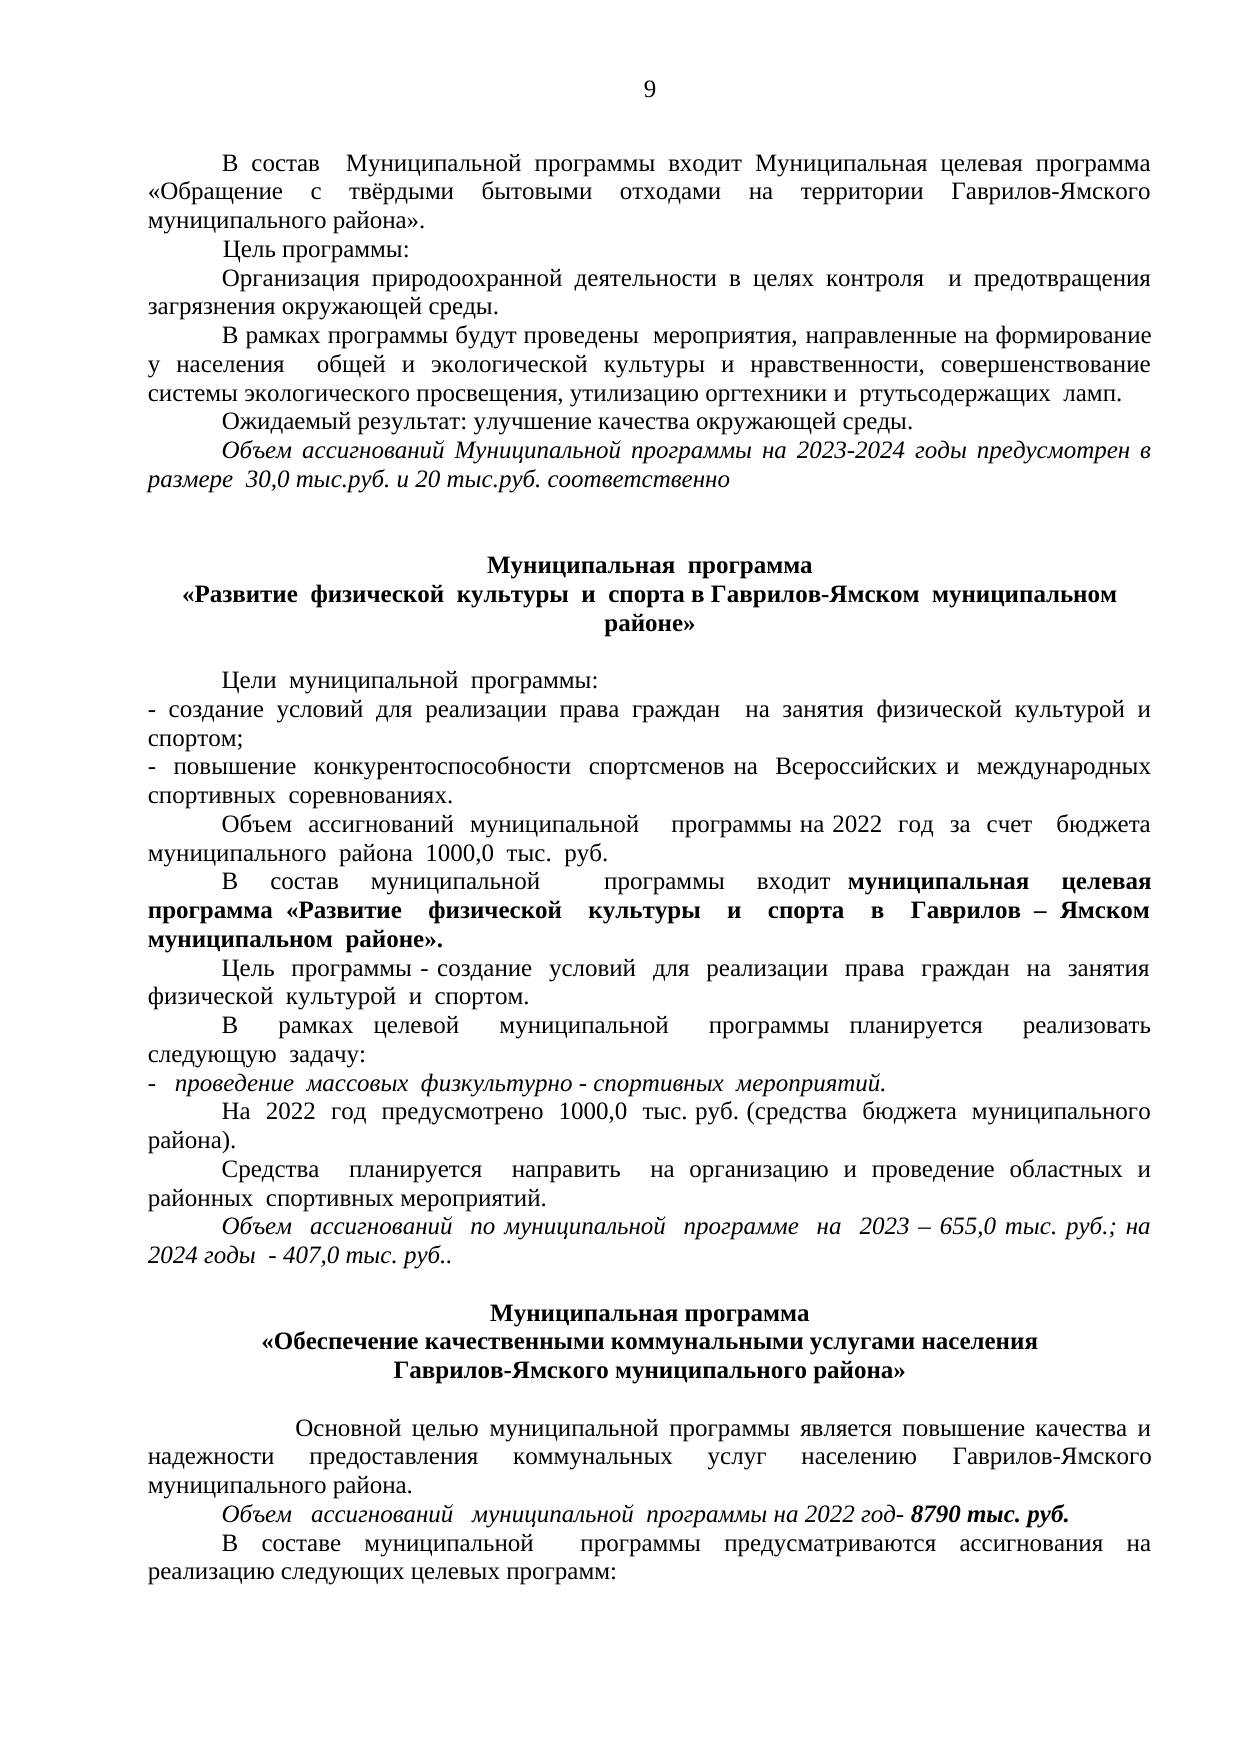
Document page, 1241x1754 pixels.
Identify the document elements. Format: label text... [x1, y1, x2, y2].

text Организация природоохранной деятельности в целях контроля и предотвращения загрязнения окружающей среды. [148, 263, 1152, 320]
text В рамках программы будут проведены мероприятия, направленные на формирование у населения общей и экологической культуры и нравственности, совершенствование системы экологического просвещения, утилизацию оргтехники и ртутьсодержащих ламп. [148, 320, 1152, 406]
text Цель программы - создание условий для реализации права граждан на занятия физической культурой и спортом. [148, 953, 1152, 1010]
text В составе муниципальной программы предусматриваются ассигнования на реализацию следующих целевых программ: [148, 1528, 1152, 1585]
text Основной целью муниципальной программы является повышение качества и надежности предоставления коммунальных услуг населению Гаврилов-Ямского муниципального района. [148, 1413, 1152, 1499]
text - создание условий для реализации права граждан на занятия физической культурой и спортом; [148, 694, 1152, 751]
text Объем ассигнований муниципальной программы на 2022 год за счет бюджета муниципального района 1000,0 тыс. руб. [148, 809, 1152, 866]
text Объем ассигнований по муниципальной программе на 2023 – 655,0 тыс. руб.; на 2024 годы - 407,0 тыс. руб.. [148, 1211, 1152, 1269]
text В состав Муниципальной программы входит Муниципальная целевая программа «Обращение с твёрдыми бытовыми отходами на территории Гаврилов-Ямского муниципального района». [148, 148, 1152, 234]
text Ожидаемый результат: улучшение качества окружающей среды. [148, 406, 1152, 435]
text Объем ассигнований Муниципальной программы на 2023-2024 годы предусмотрен в размере 30,0 тыс.руб. и 20 тыс.руб. соответственно [148, 435, 1152, 493]
text «Обеспечение качественными коммунальными услугами населения [148, 1326, 1152, 1355]
text Средства планируется направить на организацию и проведение областных и районных спортивных мероприятий. [148, 1154, 1152, 1211]
text На 2022 год предусмотрено 1000,0 тыс. руб. (средства бюджета муниципального района). [148, 1096, 1152, 1154]
text - повышение конкурентоспособности спортсменов на Всероссийских и международных спортивных соревнованиях. [148, 751, 1152, 809]
text Цель программы: [148, 234, 1152, 263]
text Муниципальная программа [148, 1298, 1152, 1326]
text В рамках целевой муниципальной программы планируется реализовать следующую задачу: [148, 1010, 1152, 1068]
text «Развитие физической культуры и спорта в Гаврилов-Ямском муниципальном районе» [148, 579, 1152, 636]
text Цели муниципальной программы: [148, 665, 1152, 694]
text - проведение массовых физкультурно - спортивных мероприятий. [148, 1068, 1152, 1096]
text Объем ассигнований муниципальной программы на 2022 год- 8790 тыс. руб. [148, 1499, 1152, 1528]
text В состав муниципальной программы входит муниципальная целевая программа «Развитие физической культуры и спорта в Гаврилов – Ямском муниципальном районе». [148, 866, 1152, 953]
text Муниципальная программа [148, 550, 1152, 579]
text Гаврилов-Ямского муниципального района» [148, 1355, 1152, 1384]
